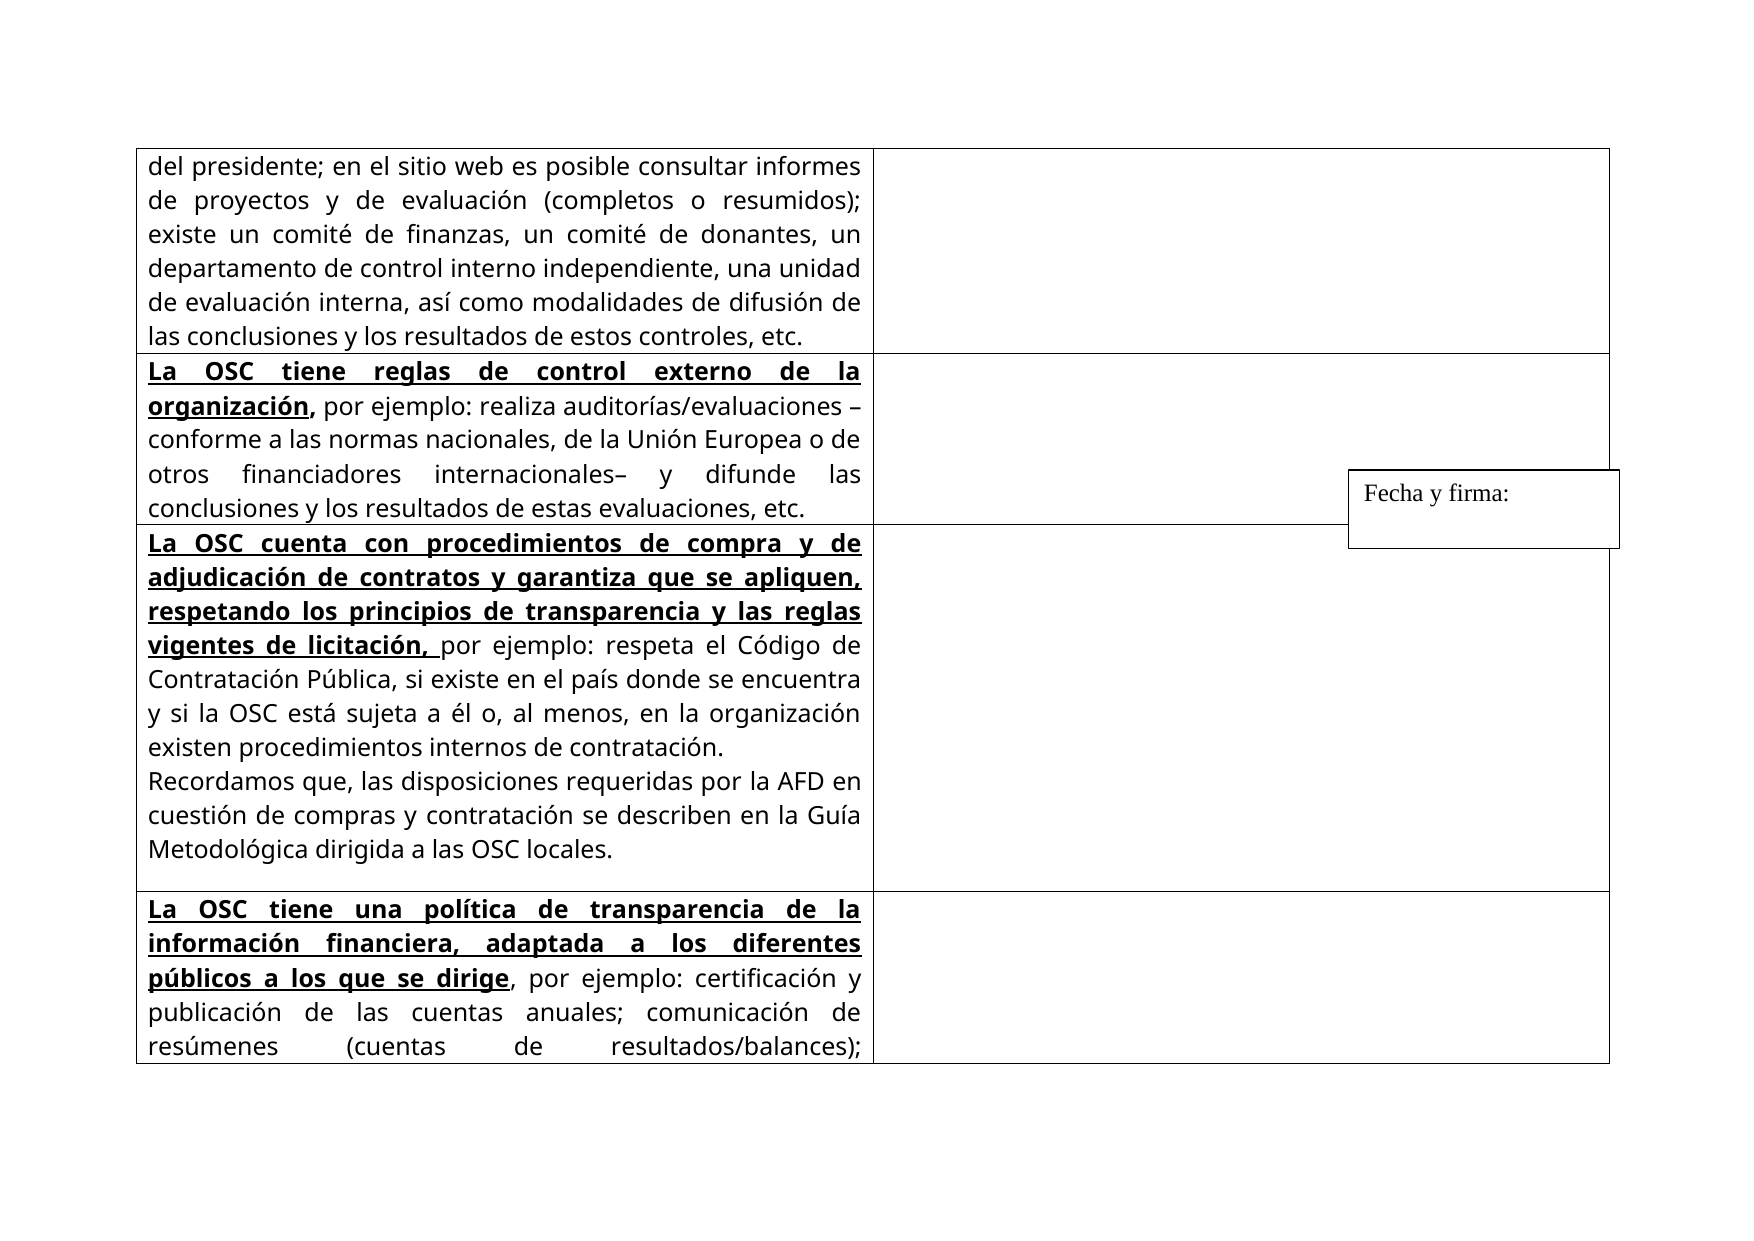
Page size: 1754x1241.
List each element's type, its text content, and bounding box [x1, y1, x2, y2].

table_cell [874, 525, 1609, 891]
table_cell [137, 149, 873, 353]
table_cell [137, 892, 873, 1062]
table_cell [874, 354, 1609, 524]
table_cell [874, 149, 1609, 353]
table_cell La OSC cuenta con procedimientos de compra y de adjudicación de contratos y garantiza que se apliquen, respetando los principios de transparencia y las reglas vigentes de licitación, por ejemplo: respeta el Código de Contratación Pública, si existe en el país donde se encuentra y si la OSC está sujeta a él o, al menos, en la organización existen procedimientos internos de contratación. Recordamos que, las disposiciones requeridas por la AFD en cuestión de compras y contratación se describen en la Guía Metodológica dirigida a las OSC locales. [137, 525, 873, 891]
table_cell [874, 892, 1609, 1062]
table_cell La OSC tiene reglas de control externo de la organización, por ejemplo: realiza auditorías/evaluaciones –conforme a las normas nacionales, de la Unión Europea o de otros financiadores internacionales– y difunde las conclusiones y los resultados de estas evaluaciones, etc. [137, 354, 873, 524]
